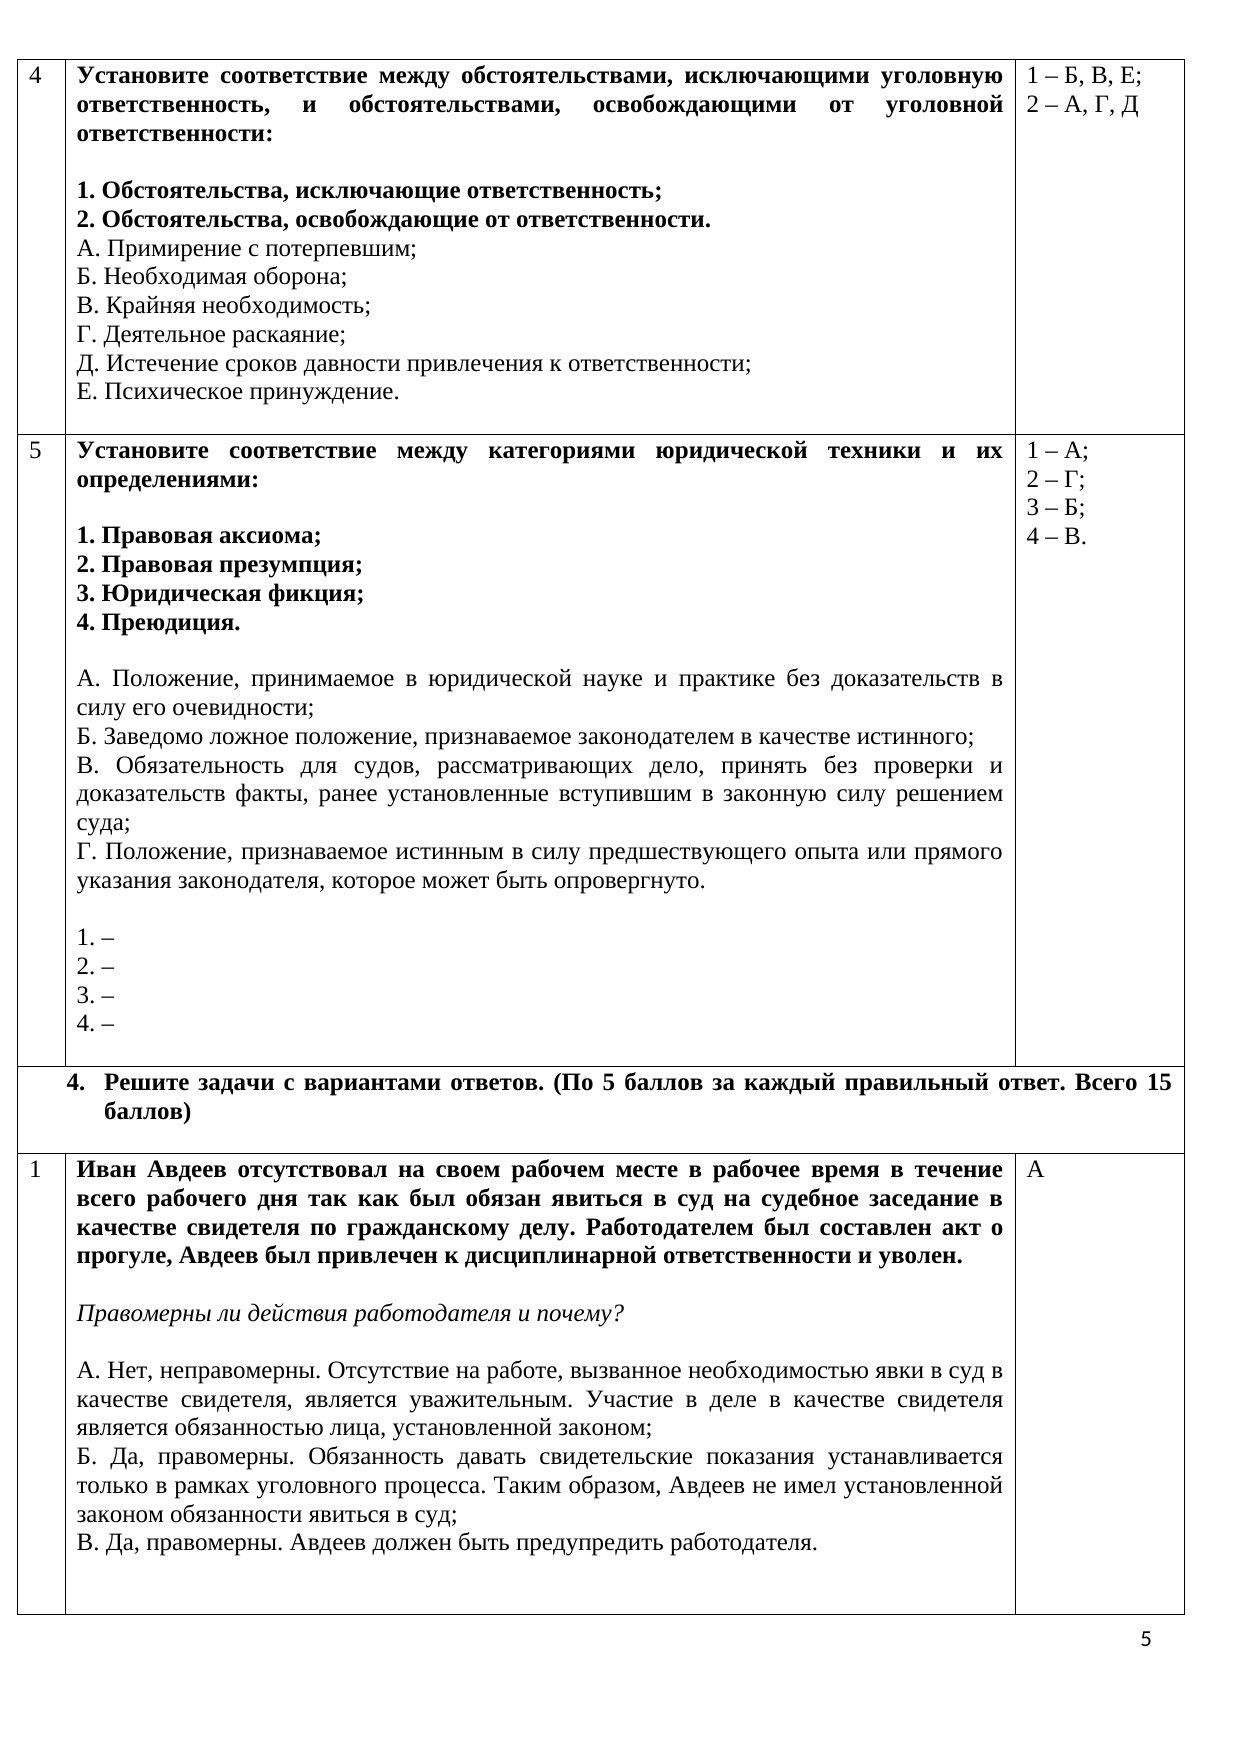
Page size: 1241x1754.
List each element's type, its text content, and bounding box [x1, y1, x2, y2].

table_cell 1 – Б, В, Е; 2 – А, Г, Д [1016, 60, 1184, 434]
table_cell 5 [18, 435, 65, 1066]
table_cell 4 [18, 60, 65, 434]
table_cell Решите задачи с вариантами ответов. (По 5 баллов за каждый правильный ответ. Всего 15 баллов) [18, 1067, 1184, 1153]
table_cell Установите соответствие между категориями юридической техники и их определениями: 1. Правовая аксиома; 2. Правовая презумпция; 3. Юридическая фикция; 4. Преюдиция. А. Положение, принимаемое в юридической науке и практике без доказательств в силу его очевидности; Б. Заведомо ложное положение, признаваемое законодателем в качестве истинного; В. Обязательность для судов, рассматривающих дело, принять без проверки и доказательств факты, ранее установленные вступившим в законную силу решением суда; Г. Положение, признаваемое истинным в силу предшествующего опыта или прямого указания законодателя, которое может быть опровергнуто. 1. – 2. – 3. – 4. – [66, 435, 1015, 1066]
table_cell 1 – А; 2 – Г; 3 – Б; 4 – В. [1016, 435, 1184, 1066]
table_cell А [1016, 1154, 1184, 1614]
table_cell Установите соответствие между обстоятельствами, исключающими уголовную ответственность, и обстоятельствами, освобождающими от уголовной ответственности: 1. Обстоятельства, исключающие ответственность; 2. Обстоятельства, освобождающие от ответственности. А. Примирение с потерпевшим; Б. Необходимая оборона; В. Крайняя необходимость; Г. Деятельное раскаяние; Д. Истечение сроков давности привлечения к ответственности; Е. Психическое принуждение. [66, 60, 1015, 434]
table_cell 1 [18, 1154, 65, 1614]
table_cell Иван Авдеев отсутствовал на своем рабочем месте в рабочее время в течение всего рабочего дня так как был обязан явиться в суд на судебное заседание в качестве свидетеля по гражданскому делу. Работодателем был составлен акт о прогуле, Авдеев был привлечен к дисциплинарной ответственности и уволен. Правомерны ли действия работодателя и почему? А. Нет, неправомерны. Отсутствие на работе, вызванное необходимостью явки в суд в качестве свидетеля, является уважительным. Участие в деле в качестве свидетеля является обязанностью лица, установленной законом; Б. Да, правомерны. Обязанность давать свидетельские показания устанавливается только в рамках уголовного процесса. Таким образом, Авдеев не имел установленной законом обязанности явиться в суд; В. Да, правомерны. Авдеев должен быть предупредить работодателя. [66, 1154, 1015, 1614]
